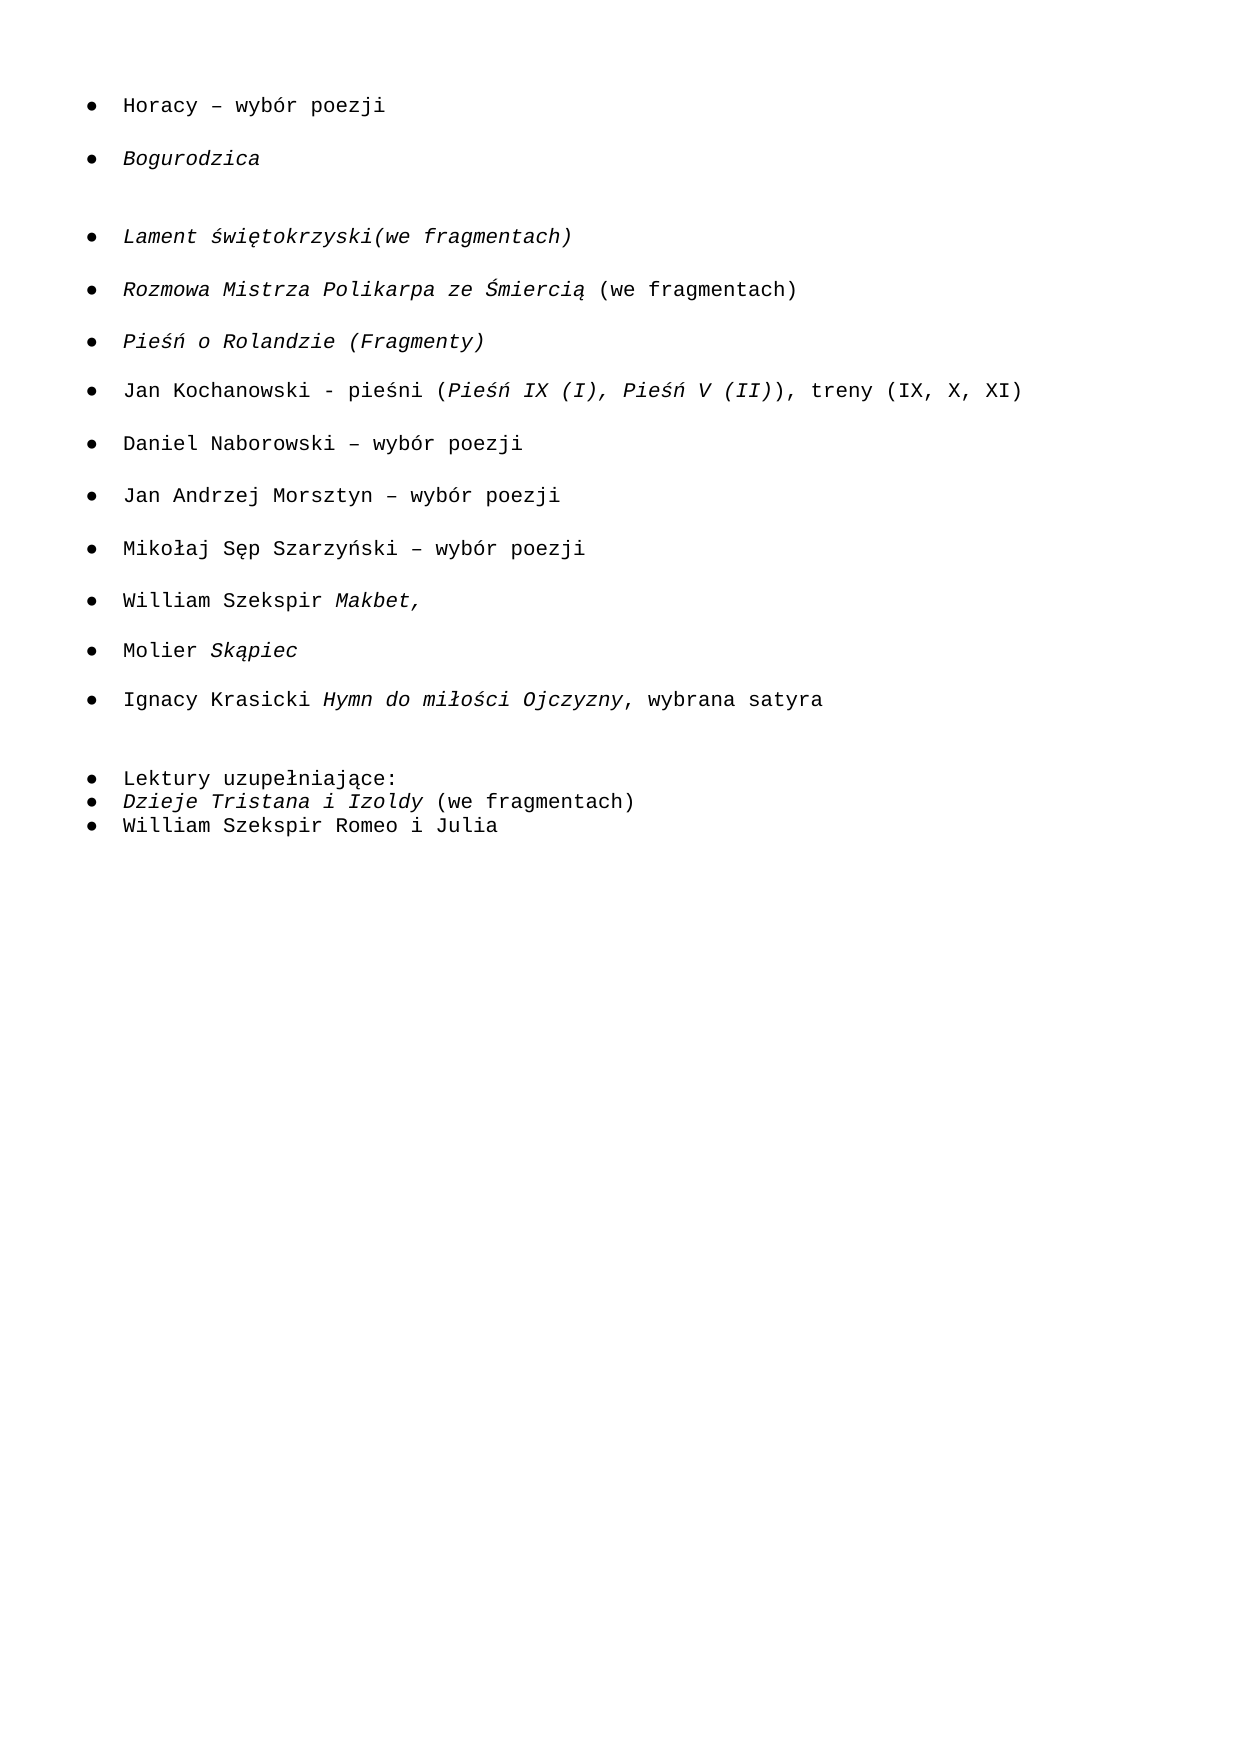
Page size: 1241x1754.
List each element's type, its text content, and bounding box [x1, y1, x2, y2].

list Pieśń o Rolandzie (Fragmenty) [85, 331, 1163, 381]
list William Szekspir Romeo i Julia [85, 815, 1163, 838]
list Bogurodzica [85, 148, 1163, 171]
list Lament świętokrzyski(we fragmentach) [85, 226, 1163, 250]
list Daniel Naborowski – wybór poezji [85, 433, 1163, 457]
list Jan Andrzej Morsztyn – wybór poezji [85, 485, 1163, 509]
list Ignacy Krasicki Hymn do miłości Ojczyzny, wybrana satyra [85, 689, 1163, 713]
list Dzieje Tristana i Izoldy (we fragmentach) [85, 791, 1163, 815]
list Mikołaj Sęp Szarzyński – wybór poezji [85, 538, 1163, 561]
list Jan Kochanowski - pieśni (Pieśń IX (I), Pieśń V (II)), treny (IX, X, XI) [85, 381, 1163, 404]
list Horacy – wybór poezji [85, 95, 1163, 119]
list Lektury uzupełniające: [85, 768, 1163, 791]
list Rozmowa Mistrza Polikarpa ze Śmiercią (we fragmentach) [85, 278, 1163, 302]
list William Szekspir Makbet, [85, 590, 1163, 640]
list Molier Skąpiec [85, 640, 1163, 689]
